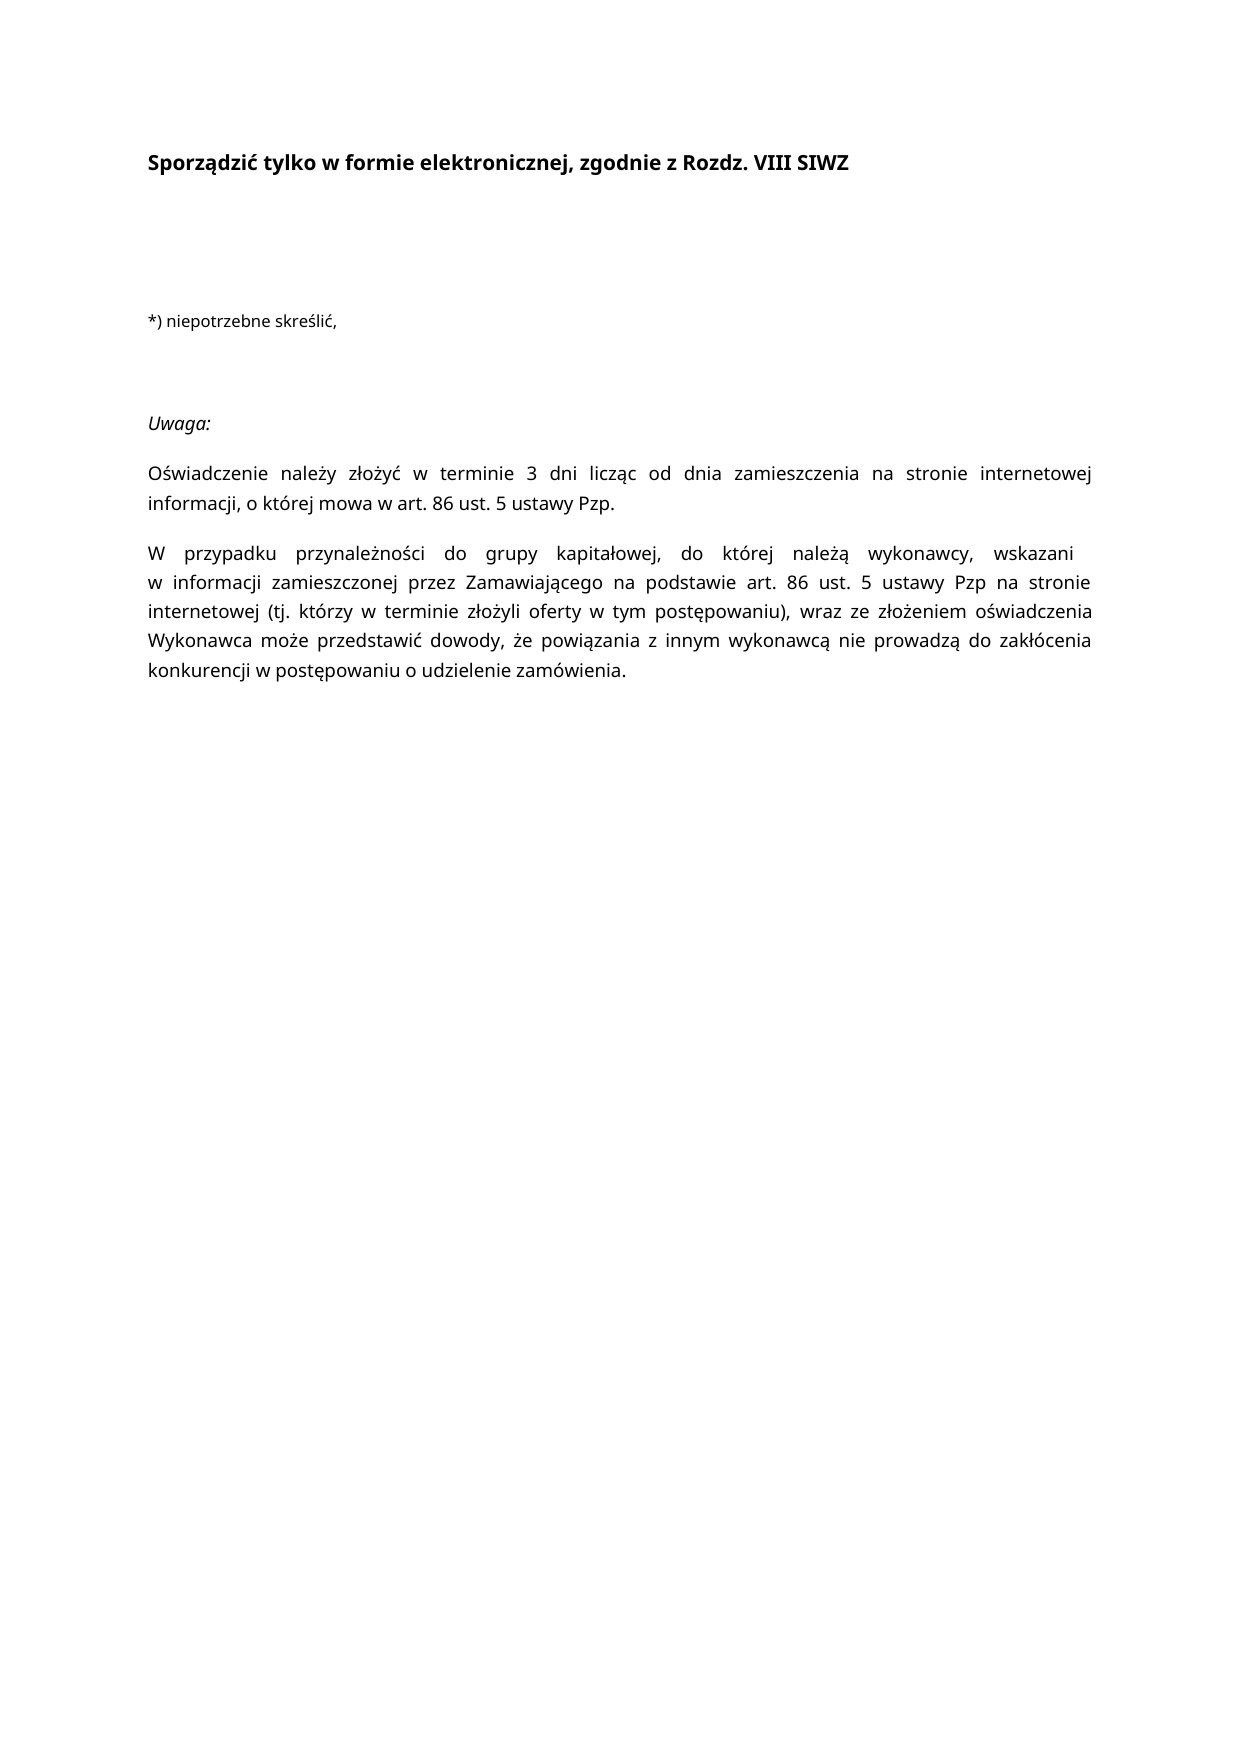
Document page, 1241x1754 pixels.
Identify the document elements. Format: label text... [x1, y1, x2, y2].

text *) niepotrzebne skreślić, [148, 310, 1093, 333]
text Oświadczenie należy złożyć w terminie 3 dni licząc od dnia zamieszczenia na stronie internetowej informacji, o której mowa w art. 86 ust. 5 ustawy Pzp. [148, 461, 1093, 515]
text Uwaga: [148, 410, 1093, 436]
text W przypadku przynależności do grupy kapitałowej, do której należą wykonawcy, wskazani w informacji zamieszczonej przez Zamawiającego na podstawie art. 86 ust. 5 ustawy Pzp na stronie internetowej (tj. którzy w terminie złożyli oferty w tym postępowaniu), wraz ze złożeniem oświadczenia Wykonawca może przedstawić dowody, że powiązania z innym wykonawcą nie prowadzą do zakłócenia konkurencji w postępowaniu o udzielenie zamówienia. [148, 540, 1093, 682]
text Sporządzić tylko w formie elektronicznej, zgodnie z Rozdz. VIII SIWZ [148, 148, 1093, 176]
